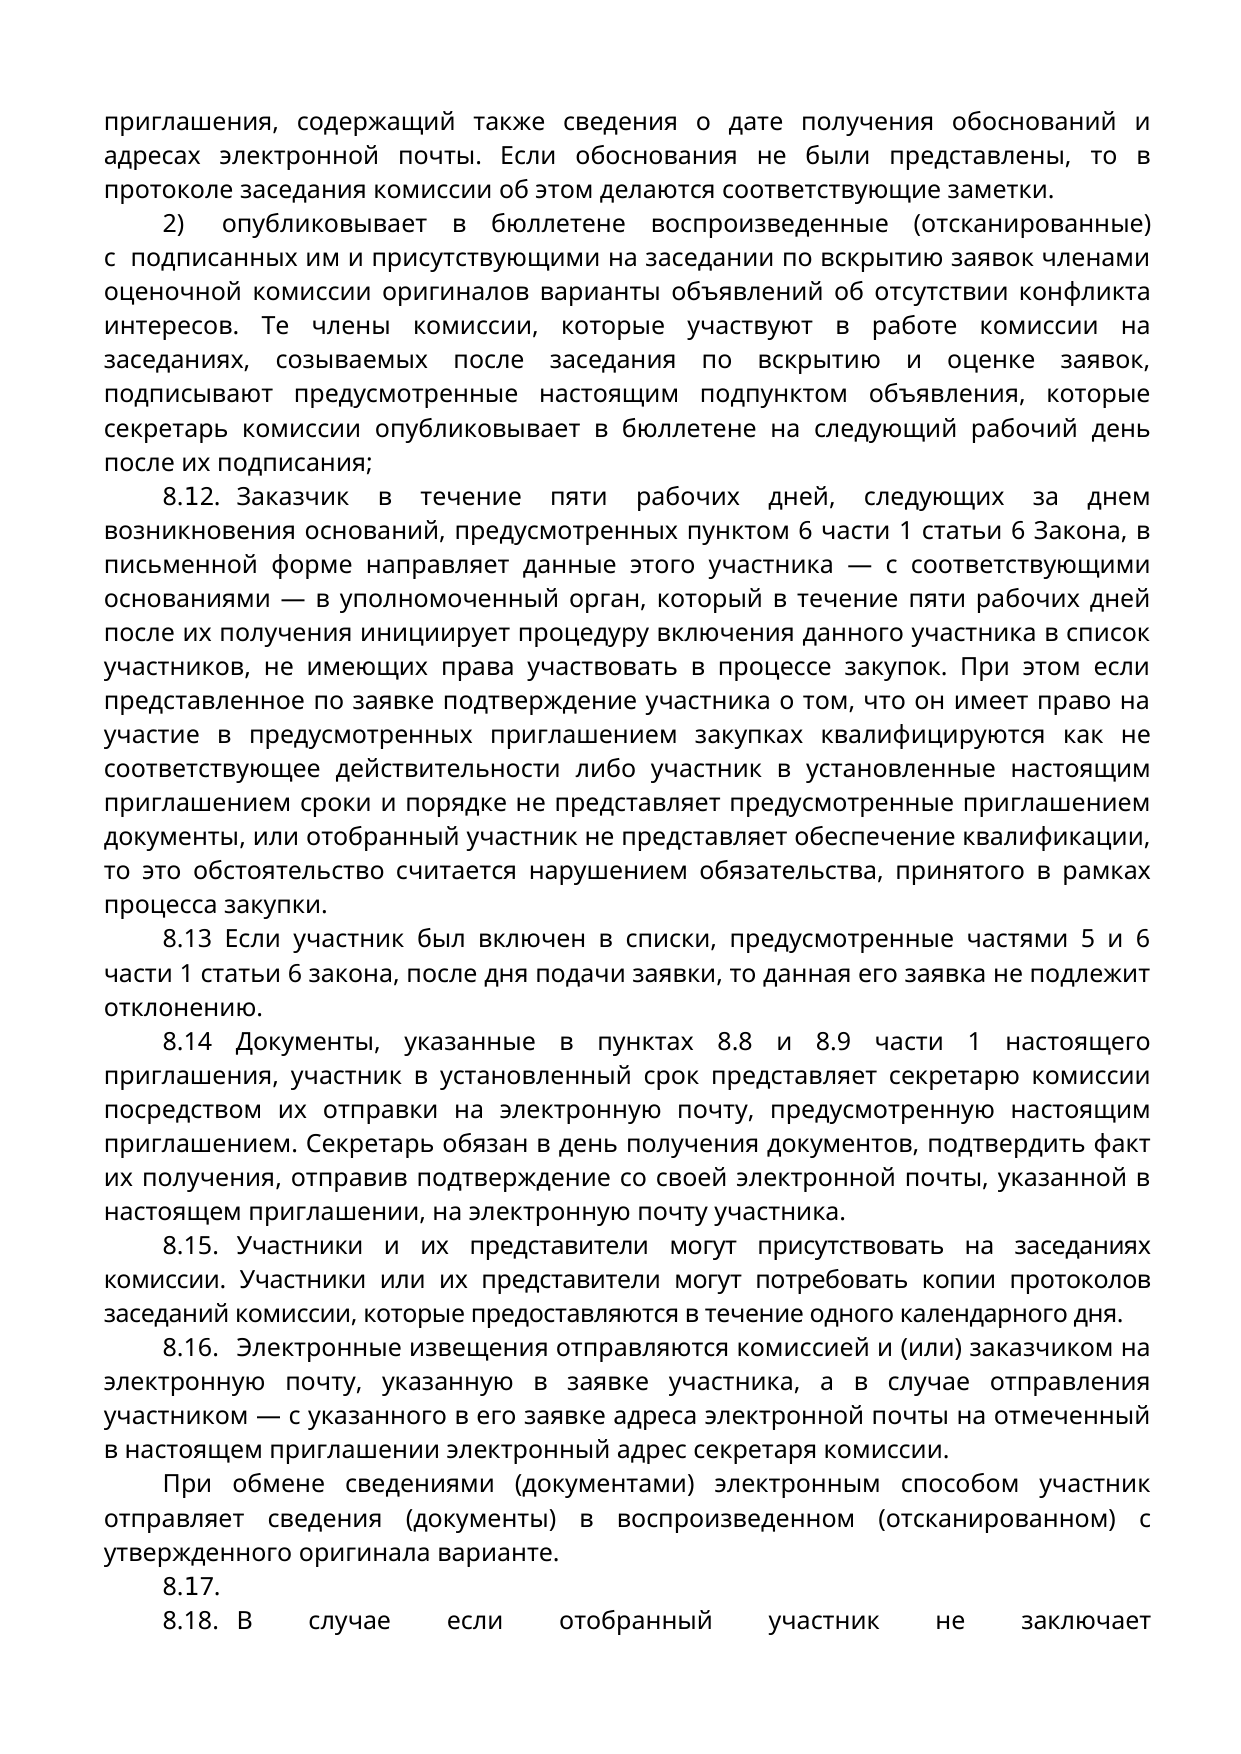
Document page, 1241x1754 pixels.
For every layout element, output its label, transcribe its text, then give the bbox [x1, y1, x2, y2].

text 2) опубликовывает в бюллетене воспроизведенные (отсканированные) с подписанных им и присутствующими на заседании по вскрытию заявок членами оценочной комиссии оригиналов варианты объявлений об отсутствии конфликта интересов. Те члены комиссии, которые участвуют в работе комиссии на заседаниях, созываемых после заседания по вскрытию и оценке заявок, подписывают предусмотренные настоящим подпунктом объявления, которые секретарь комиссии опубликовывает в бюллетене на следующий рабочий день после их подписания; [103, 206, 1152, 478]
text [103, 1602, 1152, 1636]
text 8.15. Участники и их представители могут присутствовать на заседаниях комиссии. Участники или их представители могут потребовать копии протоколов заседаний комиссии, которые предоставляются в течение одного календарного дня. [103, 1228, 1152, 1330]
text При обмене сведениями (документами) электронным способом участник отправляет сведения (документы) в воспроизведенном (отсканированном) с утвержденного оригинала варианте. [103, 1466, 1152, 1568]
text 8.12. Заказчик в течение пяти рабочих дней, следующих за днем возникновения оснований, предусмотренных пунктом 6 части 1 статьи 6 Закона, в письменной форме направляет данные этого участника — с соответствующими основаниями — в уполномоченный орган, который в течение пяти рабочих дней после их получения инициирует процедуру включения данного участника в список участников, не имеющих права участвовать в процессе закупок. При этом если представленное по заявке подтверждение участника о том, что он имеет право на участие в предусмотренных приглашением закупках квалифицируются как не соответствующее действительности либо участник в установленные настоящим приглашением сроки и порядке не представляет предусмотренные приглашением документы, или отобранный участник не представляет обеспечение квалификации, то это обстоятельство считается нарушением обязательства, принятого в рамках процесса закупки. [103, 478, 1152, 921]
text 8.13 Если участник был включен в списки, предусмотренные частями 5 и 6 части 1 статьи 6 закона, после дня подачи заявки, то данная его заявка не подлежит отклонению. [103, 921, 1152, 1023]
text 8.14 Документы, указанные в пунктах 8.8 и 8.9 части 1 настоящего приглашения, участник в установленный срок представляет секретарю комиссии посредством их отправки на электронную почту, предусмотренную настоящим приглашением. Секретарь обязан в день получения документов, подтвердить факт их получения, отправив подтверждение со своей электронной почты, указанной в настоящем приглашении, на электронную почту участника. [103, 1023, 1152, 1228]
text 8.16. Электронные извещения отправляются комиссией и (или) заказчиком на электронную почту, указанную в заявке участника, а в случае отправления участником — с указанного в его заявке адреса электронной почты на отмеченный в настоящем приглашении электронный адрес секретаря комиссии. [103, 1330, 1152, 1466]
text 8.17. [103, 1568, 1152, 1602]
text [103, 103, 1152, 206]
